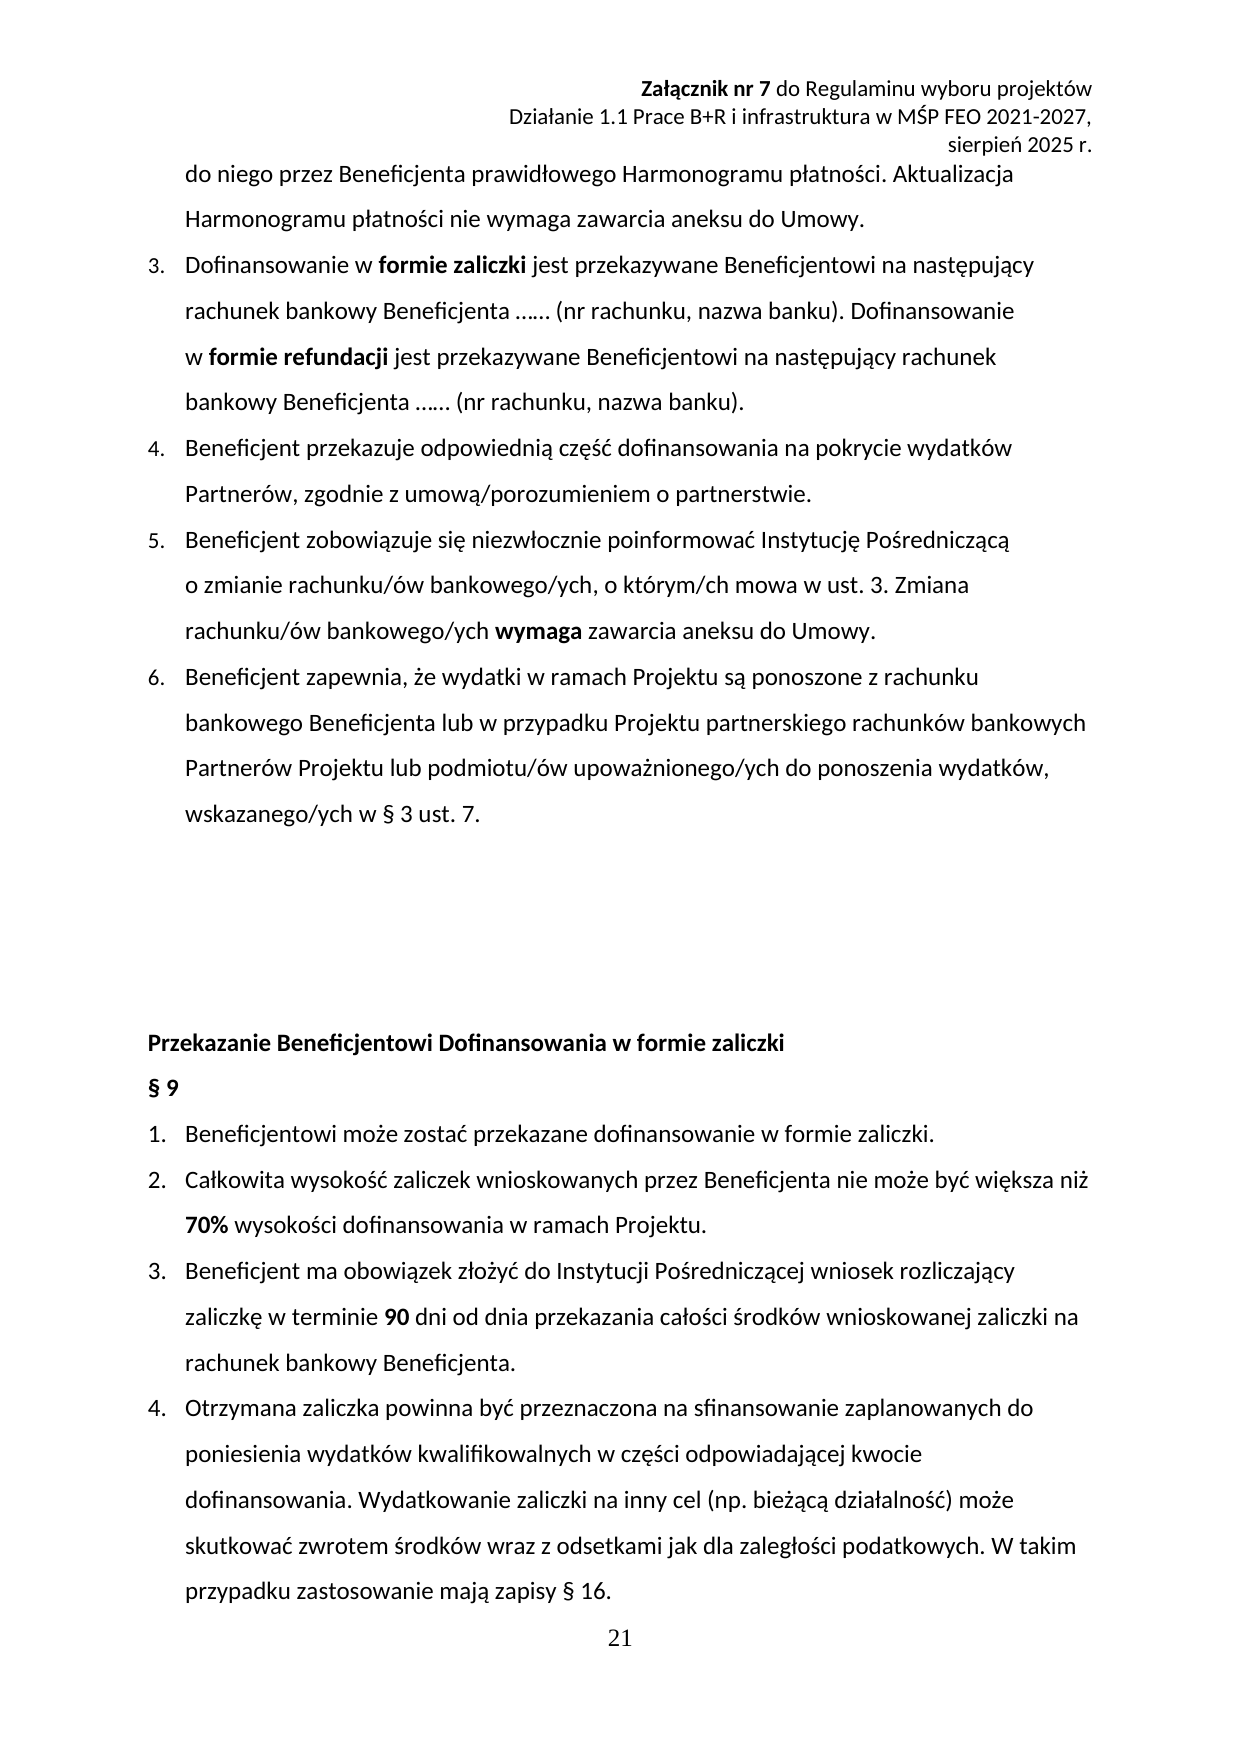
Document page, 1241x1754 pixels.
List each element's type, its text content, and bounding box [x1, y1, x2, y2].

list Dofinansowanie w formie zaliczki jest przekazywane Beneficjentowi na następujący rachunek bankowy Beneficjenta …… (nr rachunku, nazwa banku). Dofinansowanie w formie refundacji jest przekazywane Beneficjentowi na następujący rachunek bankowy Beneficjenta …… (nr rachunku, nazwa banku). [148, 249, 1092, 417]
list Beneficjentowi może zostać przekazane dofinansowanie w formie zaliczki. [148, 1118, 1092, 1149]
list Beneficjent zapewnia, że wydatki w ramach Projektu są ponoszone z rachunku bankowego Beneficjenta lub w przypadku Projektu partnerskiego rachunków bankowych Partnerów Projektu lub podmiotu/ów upoważnionego/ych do ponoszenia wydatków, wskazanego/ych w § 3 ust. 7. [148, 661, 1092, 829]
list Otrzymana zaliczka powinna być przeznaczona na sfinansowanie zaplanowanych do poniesienia wydatków kwalifikowalnych w części odpowiadającej kwocie dofinansowania. Wydatkowanie zaliczki na inny cel (np. bieżącą działalność) może skutkować zwrotem środków wraz z odsetkami jak dla zaległości podatkowych. W takim przypadku zastosowanie mają zapisy § 16. [148, 1393, 1092, 1606]
list Całkowita wysokość zaliczek wnioskowanych przez Beneficjenta nie może być większa niż 70% wysokości dofinansowania w ramach Projektu. [148, 1164, 1092, 1240]
text § 9 [148, 1072, 1092, 1103]
text Przekazanie Beneficjentowi Dofinansowania w formie zaliczki [148, 1027, 1092, 1057]
list Beneficjent przekazuje odpowiednią część dofinansowania na pokrycie wydatków Partnerów, zgodnie z umową/porozumieniem o partnerstwie. [148, 432, 1092, 508]
list Beneficjent ma obowiązek złożyć do Instytucji Pośredniczącej wniosek rozliczający zaliczkę w terminie 90 dni od dnia przekazania całości środków wnioskowanej zaliczki na rachunek bankowy Beneficjenta. [148, 1255, 1092, 1377]
list Beneficjent zobowiązuje się niezwłocznie poinformować Instytucję Pośredniczącą o zmianie rachunku/ów bankowego/ych, o którym/ch mowa w ust. 3. Zmiana rachunku/ów bankowego/ych wymaga zawarcia aneksu do Umowy. [148, 524, 1092, 646]
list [148, 158, 1092, 234]
